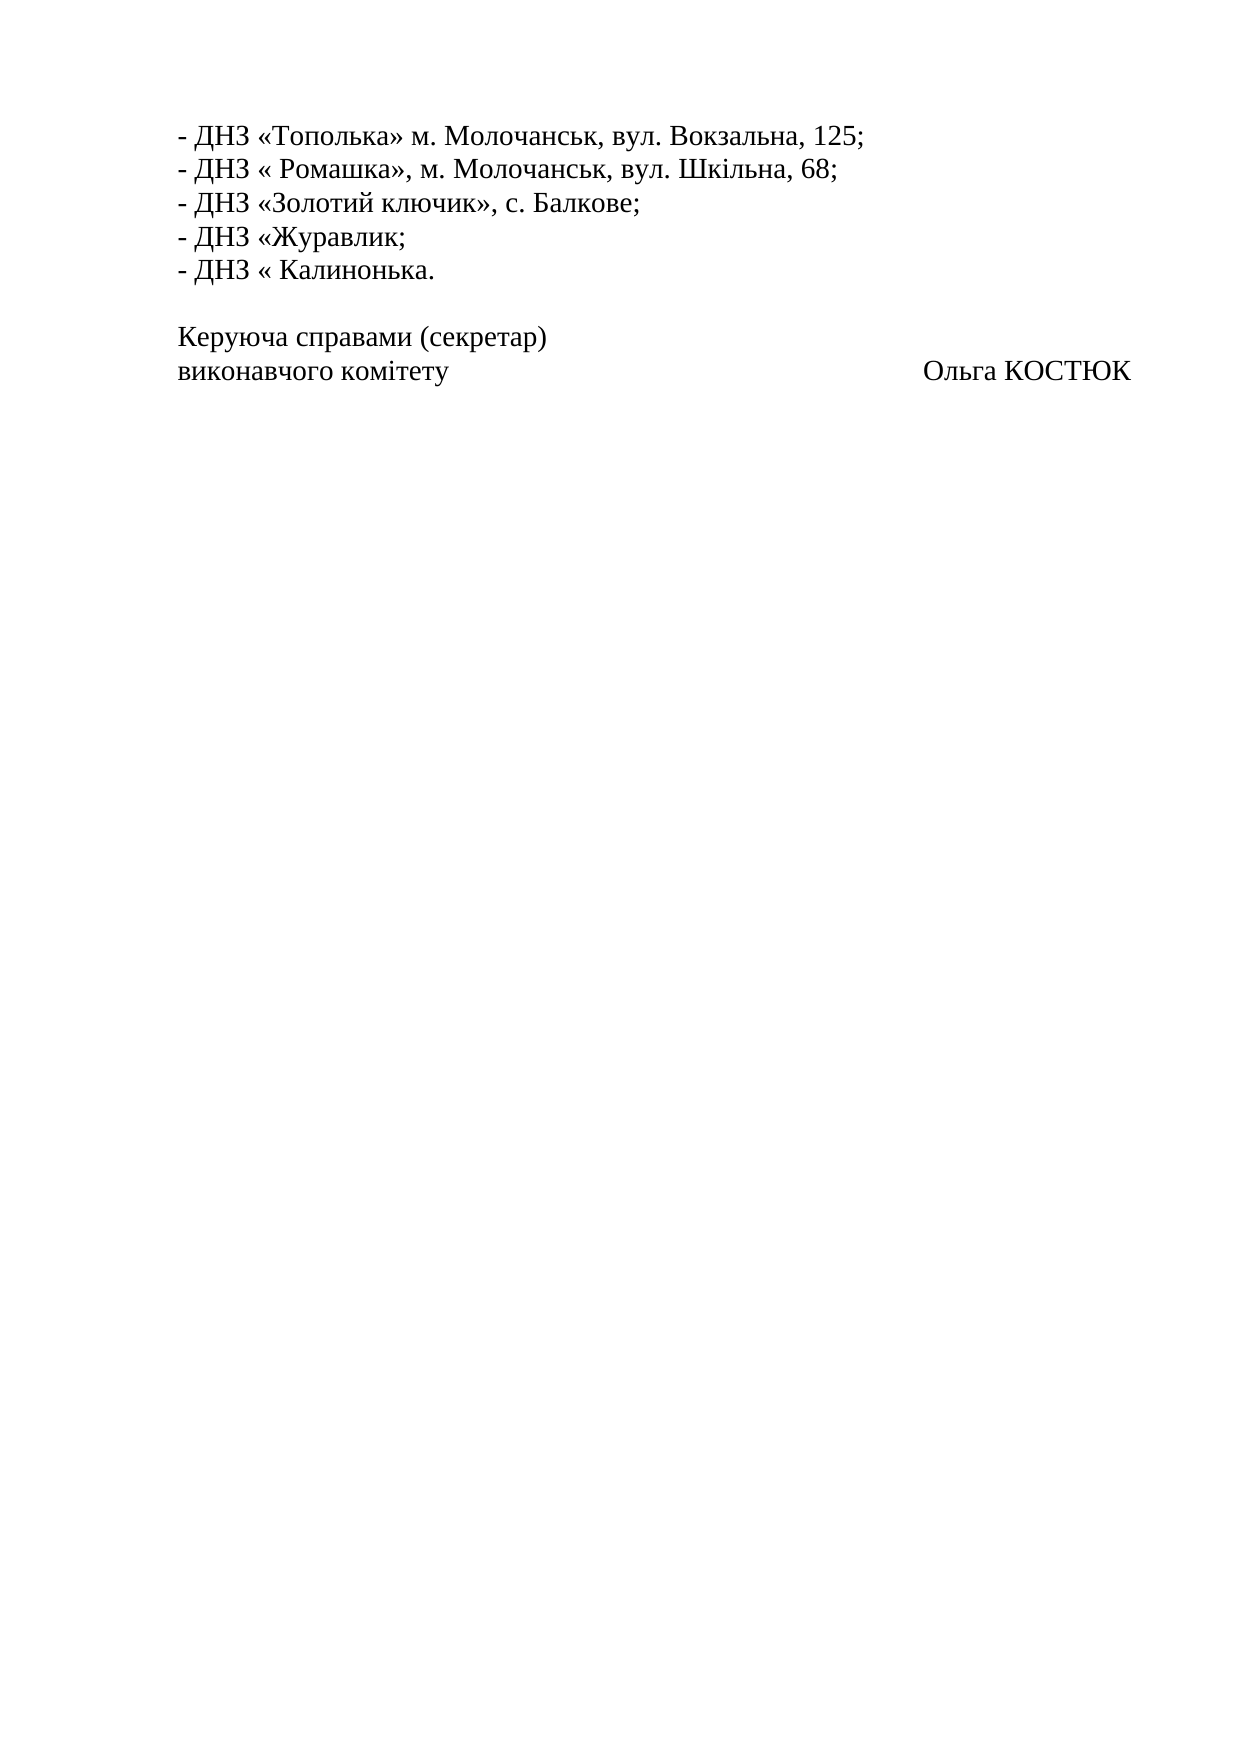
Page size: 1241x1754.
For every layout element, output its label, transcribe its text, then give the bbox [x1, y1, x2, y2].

text - ДНЗ «Золотий ключик», с. Балкове; [177, 185, 1152, 219]
text Керуюча справами (секретар) [177, 319, 1152, 353]
text - ДНЗ «Журавлик; [177, 219, 1152, 252]
text - ДНЗ « Ромашка», м. Молочанськ, вул. Шкільна, 68; [177, 152, 1152, 185]
text - ДНЗ « Калинонька. [177, 252, 1152, 286]
text - ДНЗ «Тополька» м. Молочанськ, вул. Вокзальна, 125; [177, 118, 1152, 152]
text виконавчого комітету Ольга КОСТЮК [177, 353, 1152, 386]
